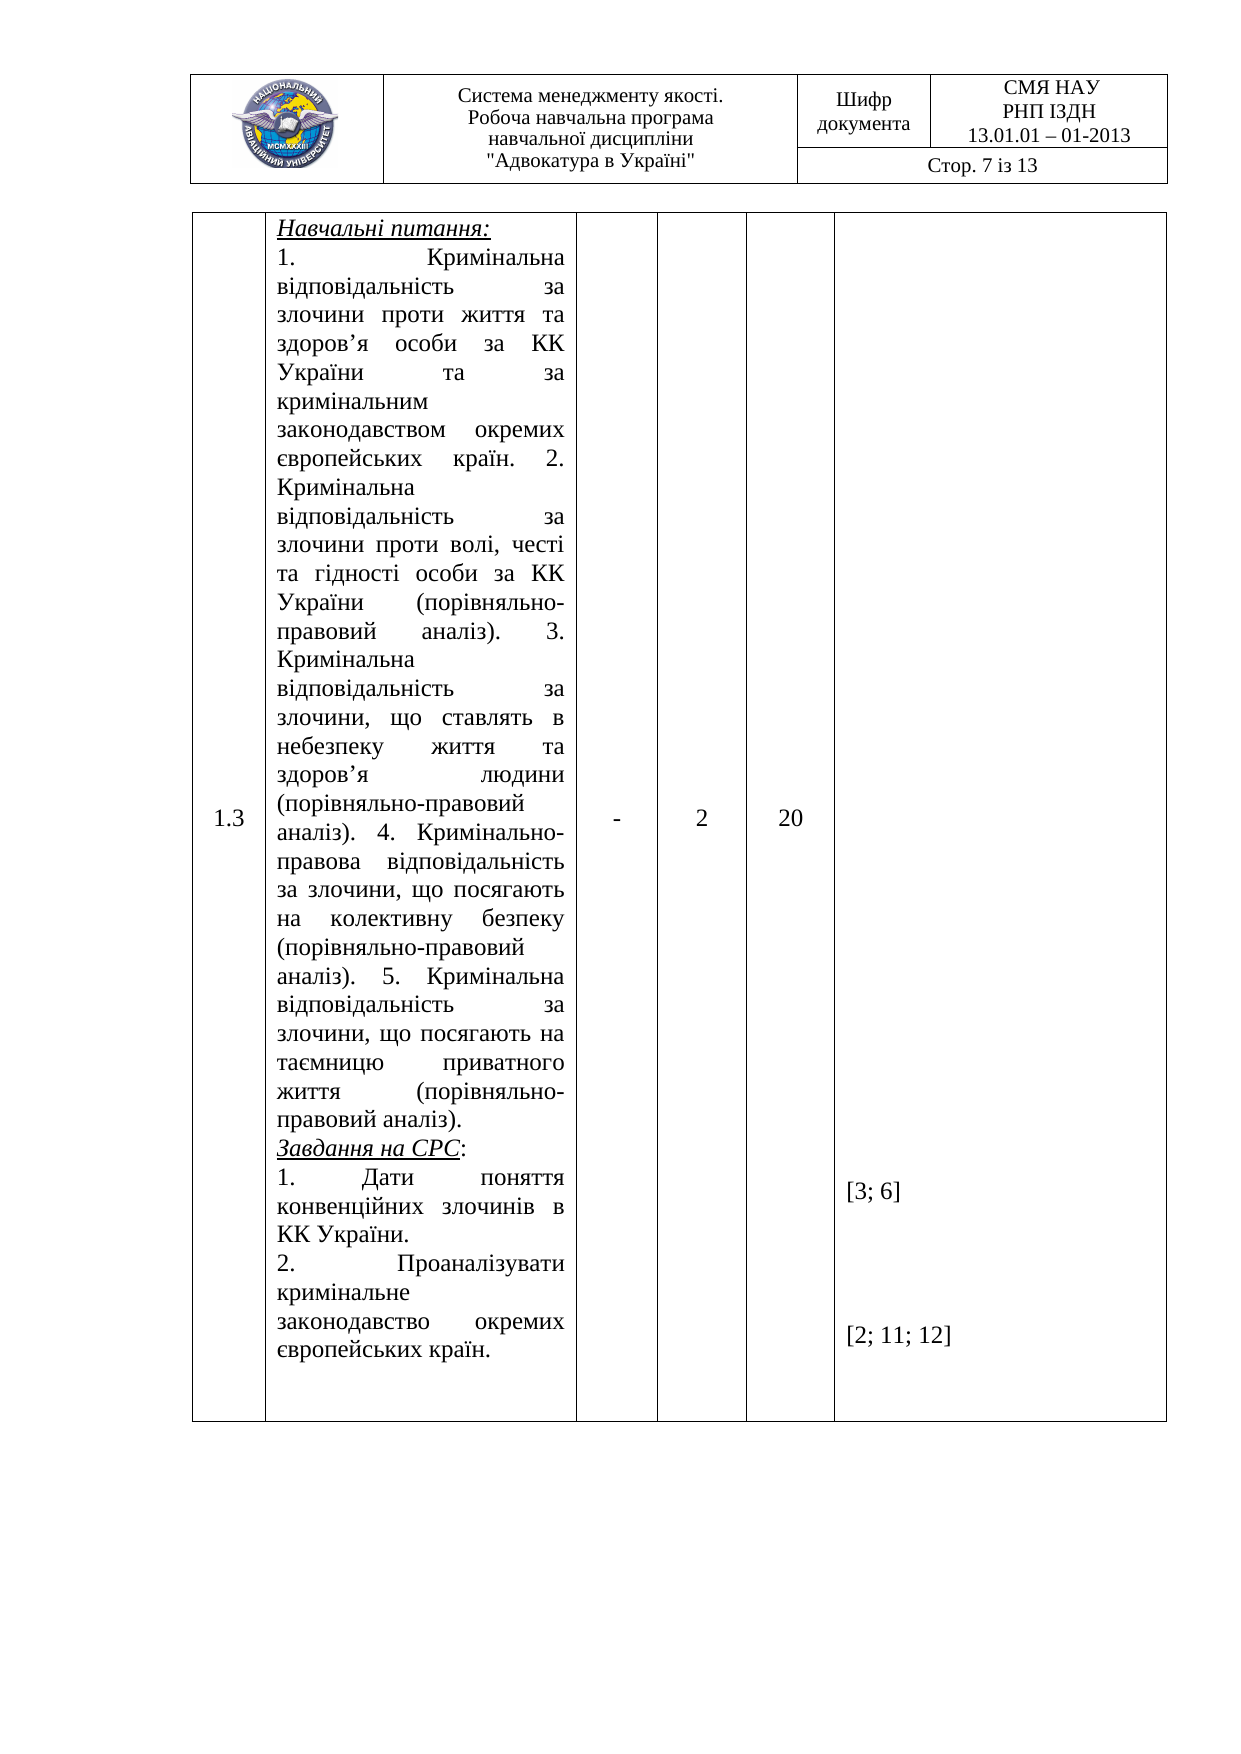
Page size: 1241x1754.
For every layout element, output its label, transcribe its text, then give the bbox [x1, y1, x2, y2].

table_cell [3; 6] [2; 11; 12] [835, 213, 1166, 1421]
table_cell - [577, 213, 657, 1421]
picture [231, 77, 339, 168]
table_cell 1.3 [193, 213, 265, 1421]
table_cell 20 [747, 213, 834, 1421]
table_cell Навчальні питання: 1. Кримінальна відповідальність за злочини проти життя та здоров’я особи за КК України та за кримінальним законодавством окремих європейських країн. 2. Кримінальна відповідальність за злочини проти волі, честі та гідності особи за КК України (порівняльно-правовий аналіз). 3. Кримінальна відповідальність за злочини, що ставлять в небезпеку життя та здоров’я людини (порівняльно-правовий аналіз). 4. Кримінально-правова відповідальність за злочини, що посягають на колективну безпеку (порівняльно-правовий аналіз). 5. Кримінальна відповідальність за злочини, що посягають на таємницю приватного життя (порівняльно-правовий аналіз). Завдання на СРС: 1. Дати поняття конвенційних злочинів в КК України. 2. Проаналізувати кримінальне законодавство окремих європейських країн. [266, 213, 576, 1421]
table_cell 2 [658, 213, 746, 1421]
